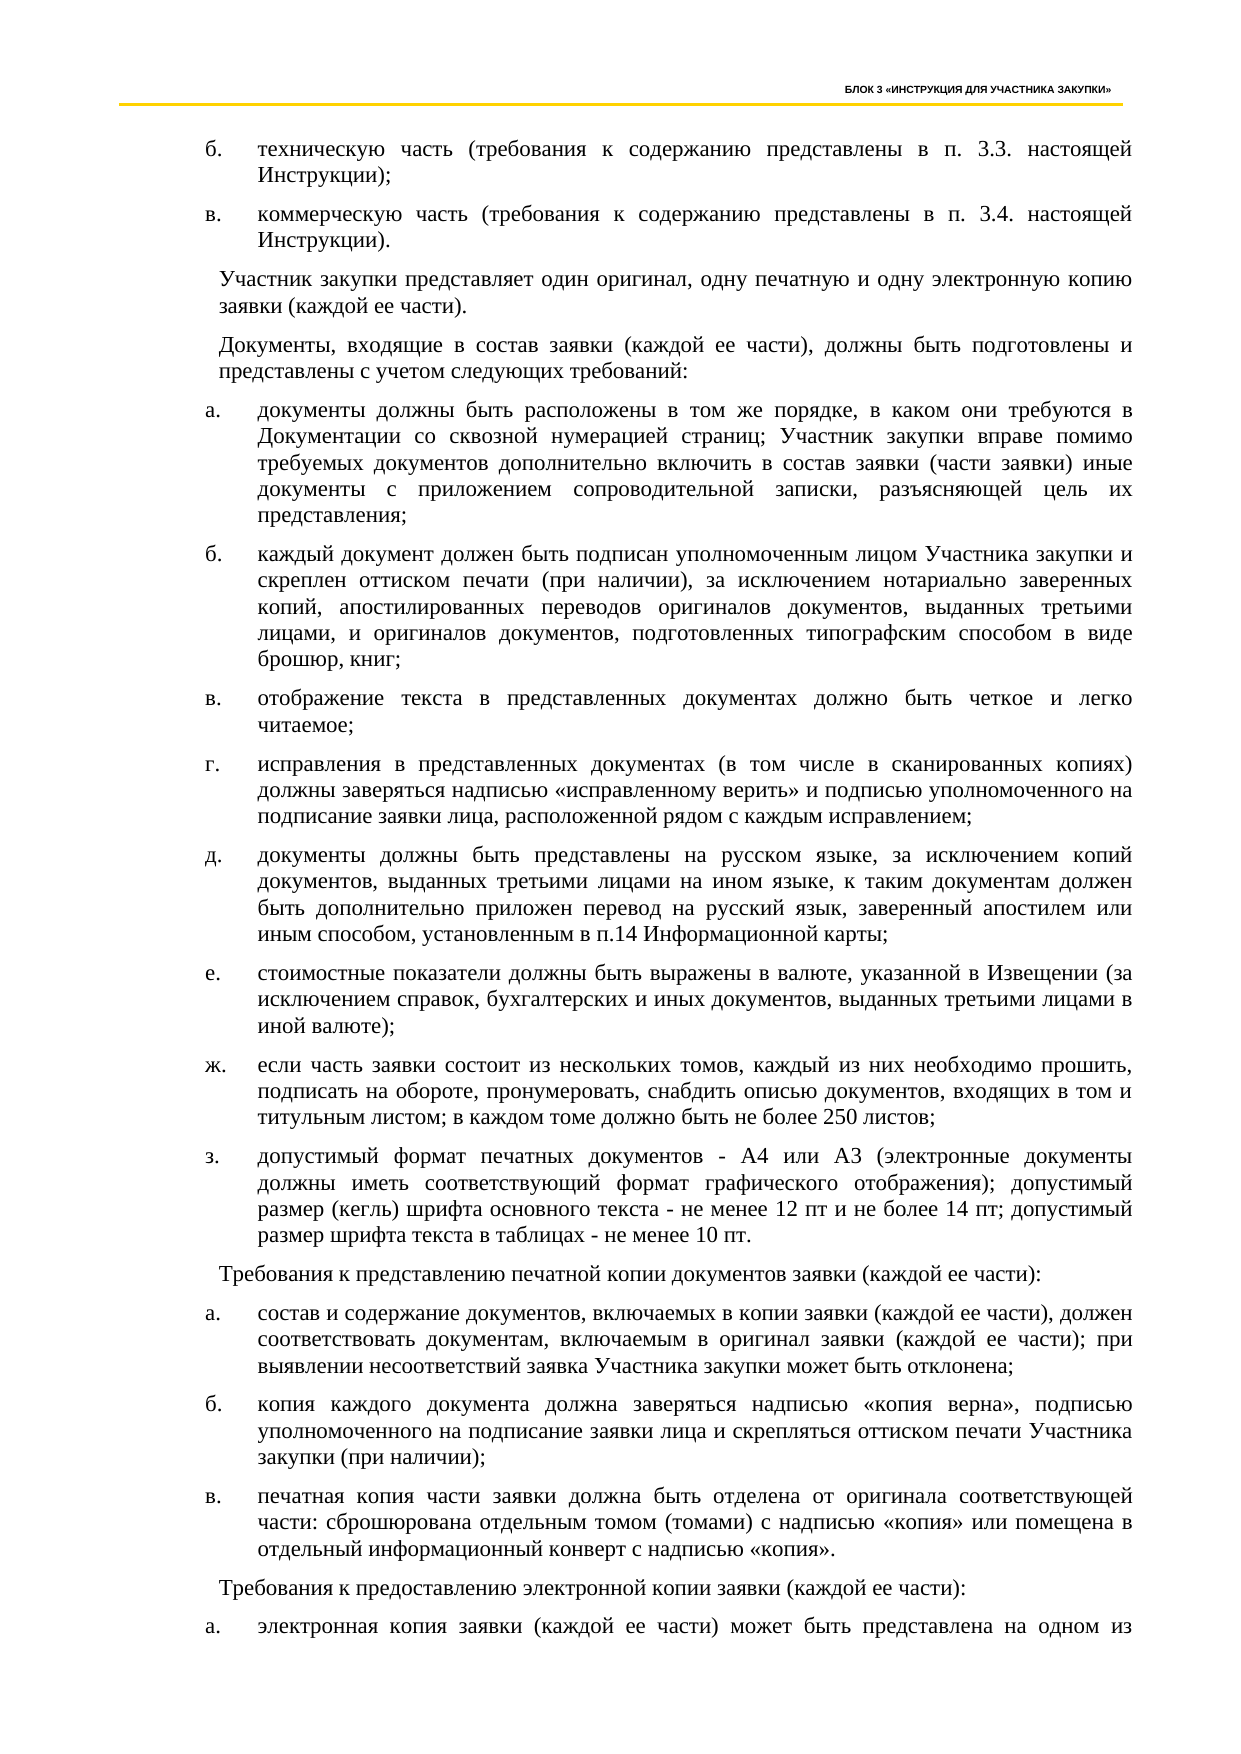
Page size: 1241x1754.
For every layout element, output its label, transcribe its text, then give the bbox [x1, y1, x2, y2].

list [205, 1612, 1134, 1639]
text коммерческую часть (требования к содержанию представлены в п. 3.4. настоящей Инструкции). [205, 200, 1134, 253]
text копия каждого документа должна заверяться надписью «копия верна», подписью уполномоченного на подписание заявки лица и скрепляться оттиском печати Участника закупки (при наличии); [205, 1391, 1134, 1469]
text Участник закупки представляет один оригинал, одну печатную и одну электронную копию заявки (каждой ее части). [218, 265, 1134, 318]
text техническую часть (требования к содержанию представлены в п. 3.3. настоящей Инструкции); [205, 135, 1134, 188]
list документы должны быть расположены в том же порядке, в каком они требуются в Документации со сквозной нумерацией страниц; Участник закупки вправе помимо требуемых документов дополнительно включить в состав заявки (части заявки) иные документы с приложением сопроводительной записки, разъясняющей цель их представления; [205, 396, 1134, 528]
text если часть заявки состоит из нескольких томов, каждый из них необходимо прошить, подписать на обороте, пронумеровать, снабдить описью документов, входящих в том и титульным листом; в каждом томе должно быть не более 250 листов; [205, 1051, 1134, 1130]
text печатная копия части заявки должна быть отделена от оригинала соответствующей части: сброшюрована отдельным томом (томами) с надписью «копия» или помещена в отдельный информационный конверт с надписью «копия». [205, 1482, 1134, 1561]
text каждый документ должен быть подписан уполномоченным лицом Участника закупки и скреплен оттиском печати (при наличии), за исключением нотариально заверенных копий, апостилированных переводов оригиналов документов, выданных третьими лицами, и оригиналов документов, подготовленных типографским способом в виде брошюр, книг; [205, 540, 1134, 672]
text документы должны быть представлены на русском языке, за исключением копий документов, выданных третьими лицами на ином языке, к таким документам должен быть дополнительно приложен перевод на русский язык, заверенный апостилем или иным способом, установленным в п.14 Информационной карты; [205, 841, 1134, 947]
text исправления в представленных документах (в том числе в сканированных копиях) должны заверяться надписью «исправленному верить» и подписью уполномоченного на подписание заявки лица, расположенной рядом с каждым исправлением; [205, 749, 1134, 829]
list отображение текста в представленных документах должно быть четкое и легко читаемое; [205, 684, 1134, 737]
text допустимый формат печатных документов - А4 или А3 (электронные документы должны иметь соответствующий формат графического отображения); допустимый размер (кегль) шрифта основного текста - не менее 12 пт и не более 14 пт; допустимый размер шрифта текста в таблицах - не менее 10 пт. [205, 1142, 1134, 1248]
text стоимостные показатели должны быть выражены в валюте, указанной в Извещении (за исключением справок, бухгалтерских и иных документов, выданных третьими лицами в иной валюте); [205, 959, 1134, 1038]
text Документы, входящие в состав заявки (каждой ее части), должны быть подготовлены и представлены с учетом следующих требований: [218, 331, 1134, 383]
list состав и содержание документов, включаемых в копии заявки (каждой ее части), должен соответствовать документам, включаемым в оригинал заявки (каждой ее части); при выявлении несоответствий заявка Участника закупки может быть отклонена; [205, 1299, 1134, 1378]
text Требования к представлению печатной копии документов заявки (каждой ее части): [218, 1260, 1134, 1286]
text Требования к предоставлению электронной копии заявки (каждой ее части): [218, 1574, 1134, 1600]
